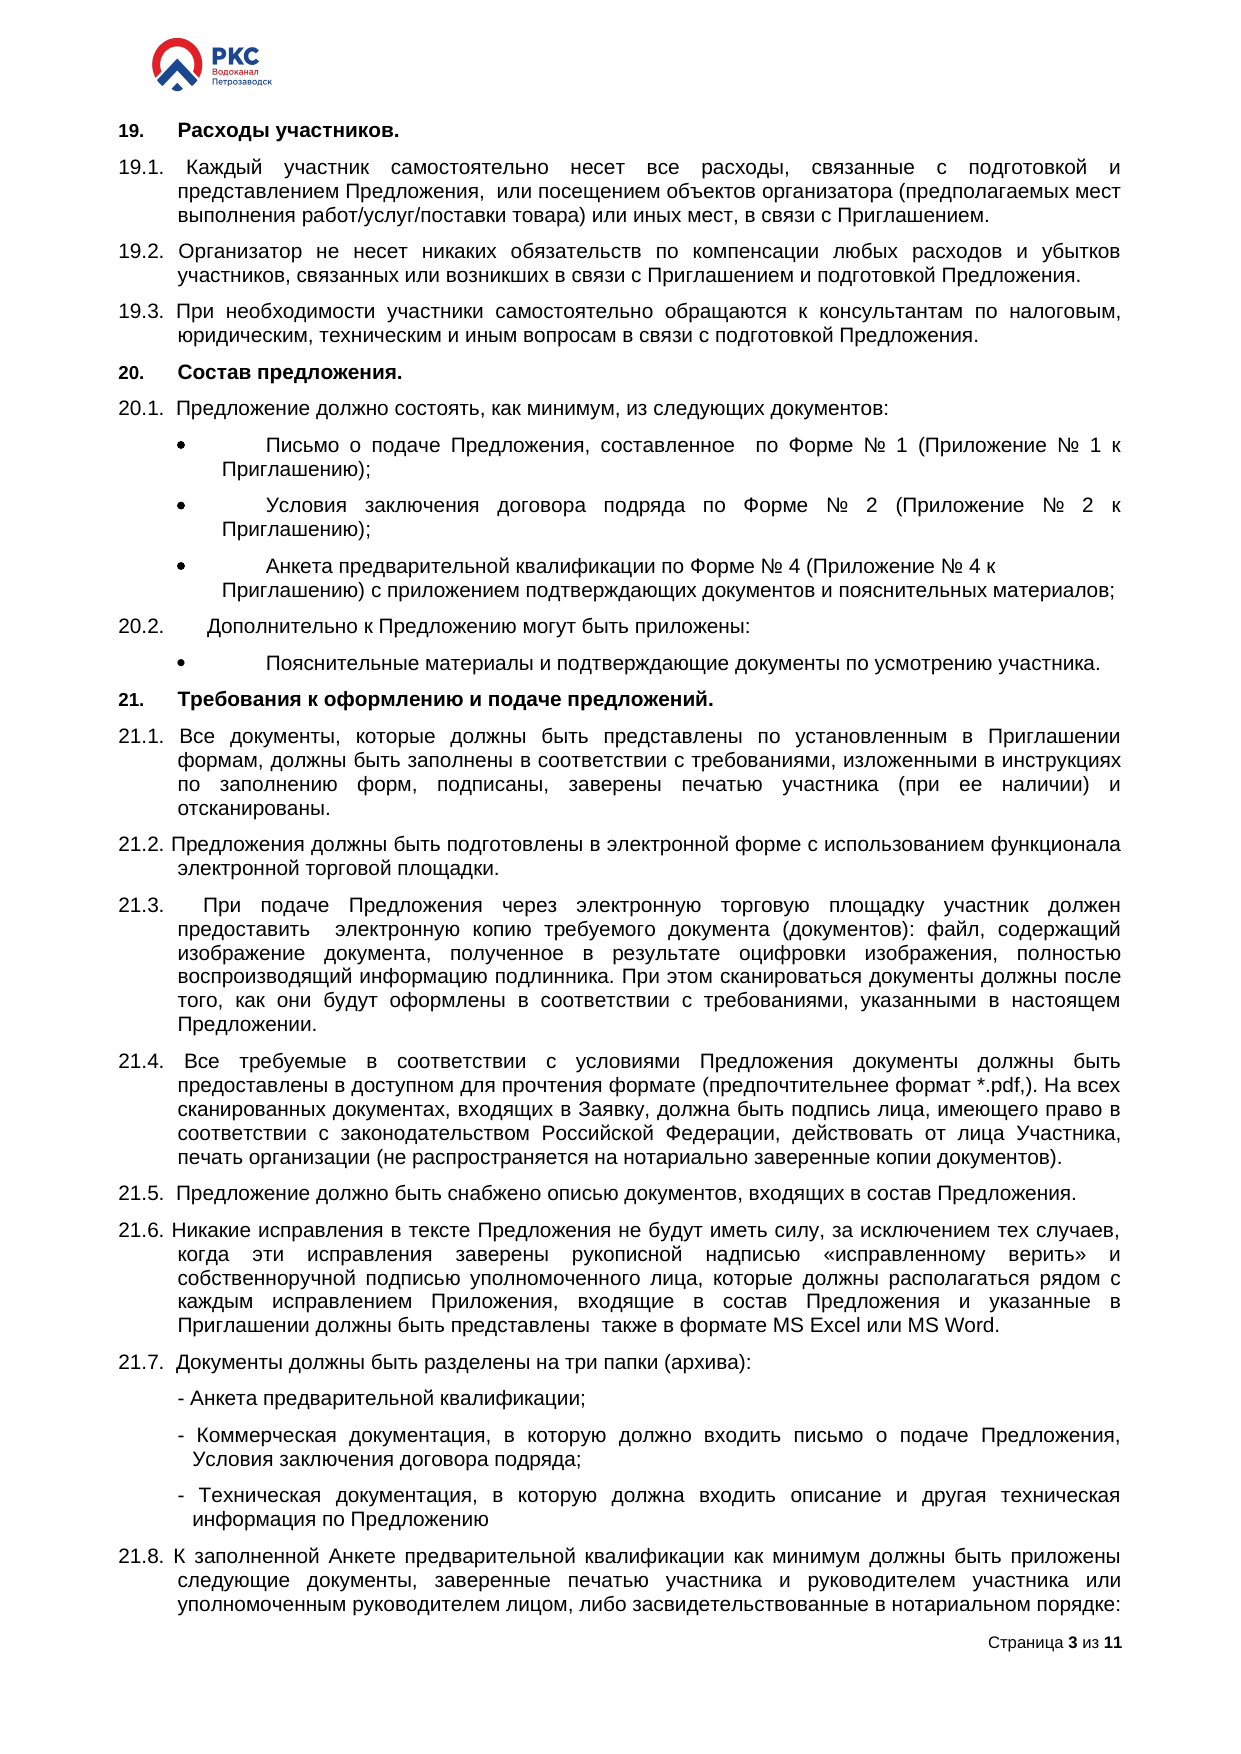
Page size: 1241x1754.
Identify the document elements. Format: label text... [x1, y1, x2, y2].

text 19.3. При необходимости участники самостоятельно обращаются к консультантам по налоговым, юридическим, техническим и иным вопросам в связи с подготовкой Предложения. [118, 299, 1122, 347]
text 19.2. Организатор не несет никаких обязательств по компенсации любых расходов и убытков участников, связанных или возникших в связи с Приглашением и подготовкой Предложения. [118, 239, 1122, 287]
list Состав предложения. [118, 360, 1122, 384]
text 19.1. Каждый участник самостоятельно несет все расходы, связанные с подготовкой и представлением Предложения, или посещением объектов организатора (предполагаемых мест выполнения работ/услуг/поставки товара) или иных мест, в связи с Приглашением. [118, 154, 1122, 226]
text - Техническая документация, в которую должна входить описание и другая техническая информация по Предложению [177, 1483, 1122, 1531]
text 21.1. Все документы, которые должны быть представлены по установленным в Приглашении формам, должны быть заполнены в соответствии с требованиями, изложенными в инструкциях по заполнению форм, подписаны, заверены печатью участника (при ее наличии) и отсканированы. [118, 724, 1122, 819]
list Письмо о подаче Предложения, составленное по Форме № 1 (Приложение № 1 к Приглашению); [177, 433, 1122, 481]
list Дополнительно к Предложению могут быть приложены: [118, 614, 1122, 638]
list Условия заключения договора подряда по Форме № 2 (Приложение № 2 к Приглашению); [177, 493, 1122, 541]
list Расходы участников. [118, 118, 1122, 142]
list Требования к оформлению и подаче предложений. [118, 687, 1122, 711]
text 21.6. Никакие исправления в тексте Предложения не будут иметь силу, за исключением тех случаев, когда эти исправления заверены рукописной надписью «исправленному верить» и собственноручной подписью уполномоченного лица, которые должны располагаться рядом с каждым исправлением Приложения, входящие в состав Предложения и указанные в Приглашении должны быть представлены также в формате MS Excel или MS Word. [118, 1217, 1122, 1337]
text - Коммерческая документация, в которую должно входить письмо о подаче Предложения, Условия заключения договора подряда; [177, 1423, 1122, 1471]
picture [139, 24, 285, 105]
list Пояснительные материалы и подтверждающие документы по усмотрению участника. [177, 651, 1122, 675]
text 21.7. Документы должны быть разделены на три папки (архива): [118, 1350, 1122, 1374]
text 21.5. Предложение должно быть снабжено описью документов, входящих в состав Предложения. [118, 1181, 1122, 1205]
text 20.1. Предложение должно состоять, как минимум, из следующих документов: [118, 396, 1122, 420]
text 21.3. При подаче Предложения через электронную торговую площадку участник должен предоставить электронную копию требуемого документа (документов): файл, содержащий изображение документа, полученное в результате оцифровки изображения, полностью воспроизводящий информацию подлинника. При этом сканироваться документы должны после того, как они будут оформлены в соответствии с требованиями, указанными в настоящем Предложении. [118, 892, 1122, 1036]
text 21.8. К заполненной Анкете предварительной квалификации как минимум должны быть приложены следующие документы, заверенные печатью участника и руководителем участника или уполномоченным руководителем лицом, либо засвидетельствованные в нотариальном порядке: [118, 1543, 1122, 1615]
list Анкета предварительной квалификации по Форме № 4 (Приложение № 4 к Приглашению) с приложением подтверждающих документов и пояснительных материалов; [177, 554, 1122, 602]
text 21.4. Все требуемые в соответствии с условиями Предложения документы должны быть предоставлены в доступном для прочтения формате (предпочтительнее формат *.pdf,). На всех сканированных документах, входящих в Заявку, должна быть подпись лица, имеющего право в соответствии с законодательством Российской Федерации, действовать от лица Участника, печать организации (не распространяется на нотариально заверенные копии документов). [118, 1049, 1122, 1168]
text - Анкета предварительной квалификации; [177, 1386, 1122, 1410]
text 21.2. Предложения должны быть подготовлены в электронной форме с использованием функционала электронной торговой площадки. [118, 832, 1122, 880]
